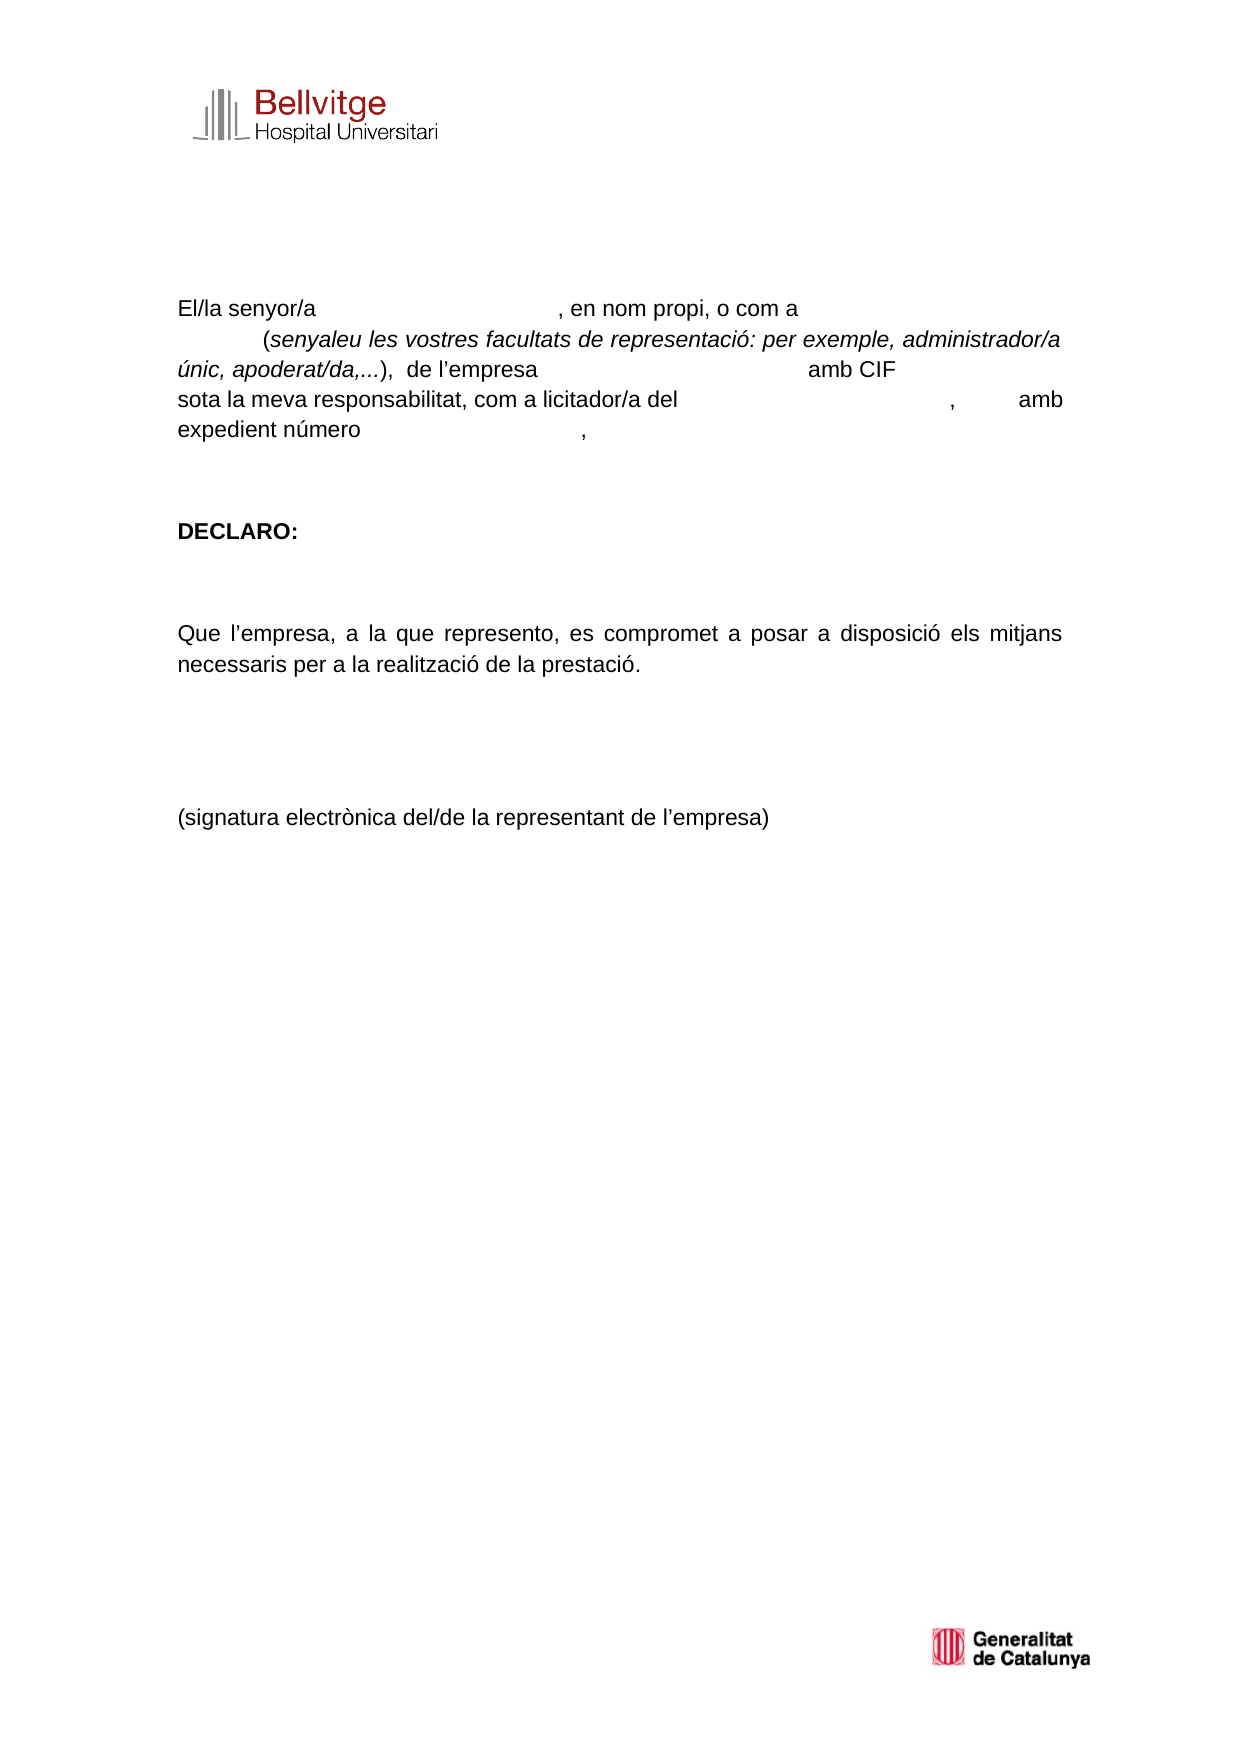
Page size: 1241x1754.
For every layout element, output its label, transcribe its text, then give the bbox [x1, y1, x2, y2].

text (signatura electrònica del/de la representant de l’empresa) [177, 804, 1063, 830]
picture [177, 73, 453, 158]
text Que l’empresa, a la que represento, es compromet a posar a disposició els mitjans necessaris per a la realització de la prestació. [177, 620, 1063, 677]
picture [893, 1621, 1129, 1674]
text DECLARO: [177, 518, 1063, 544]
text El/la senyor/a , en nom propi, o com a (senyaleu les vostres facultats de representació: per exemple, administrador/a únic, apoderat/da,...), de l’empresa amb CIF sota la meva responsabilitat, com a licitador/a del , amb expedient número , [177, 295, 1063, 442]
